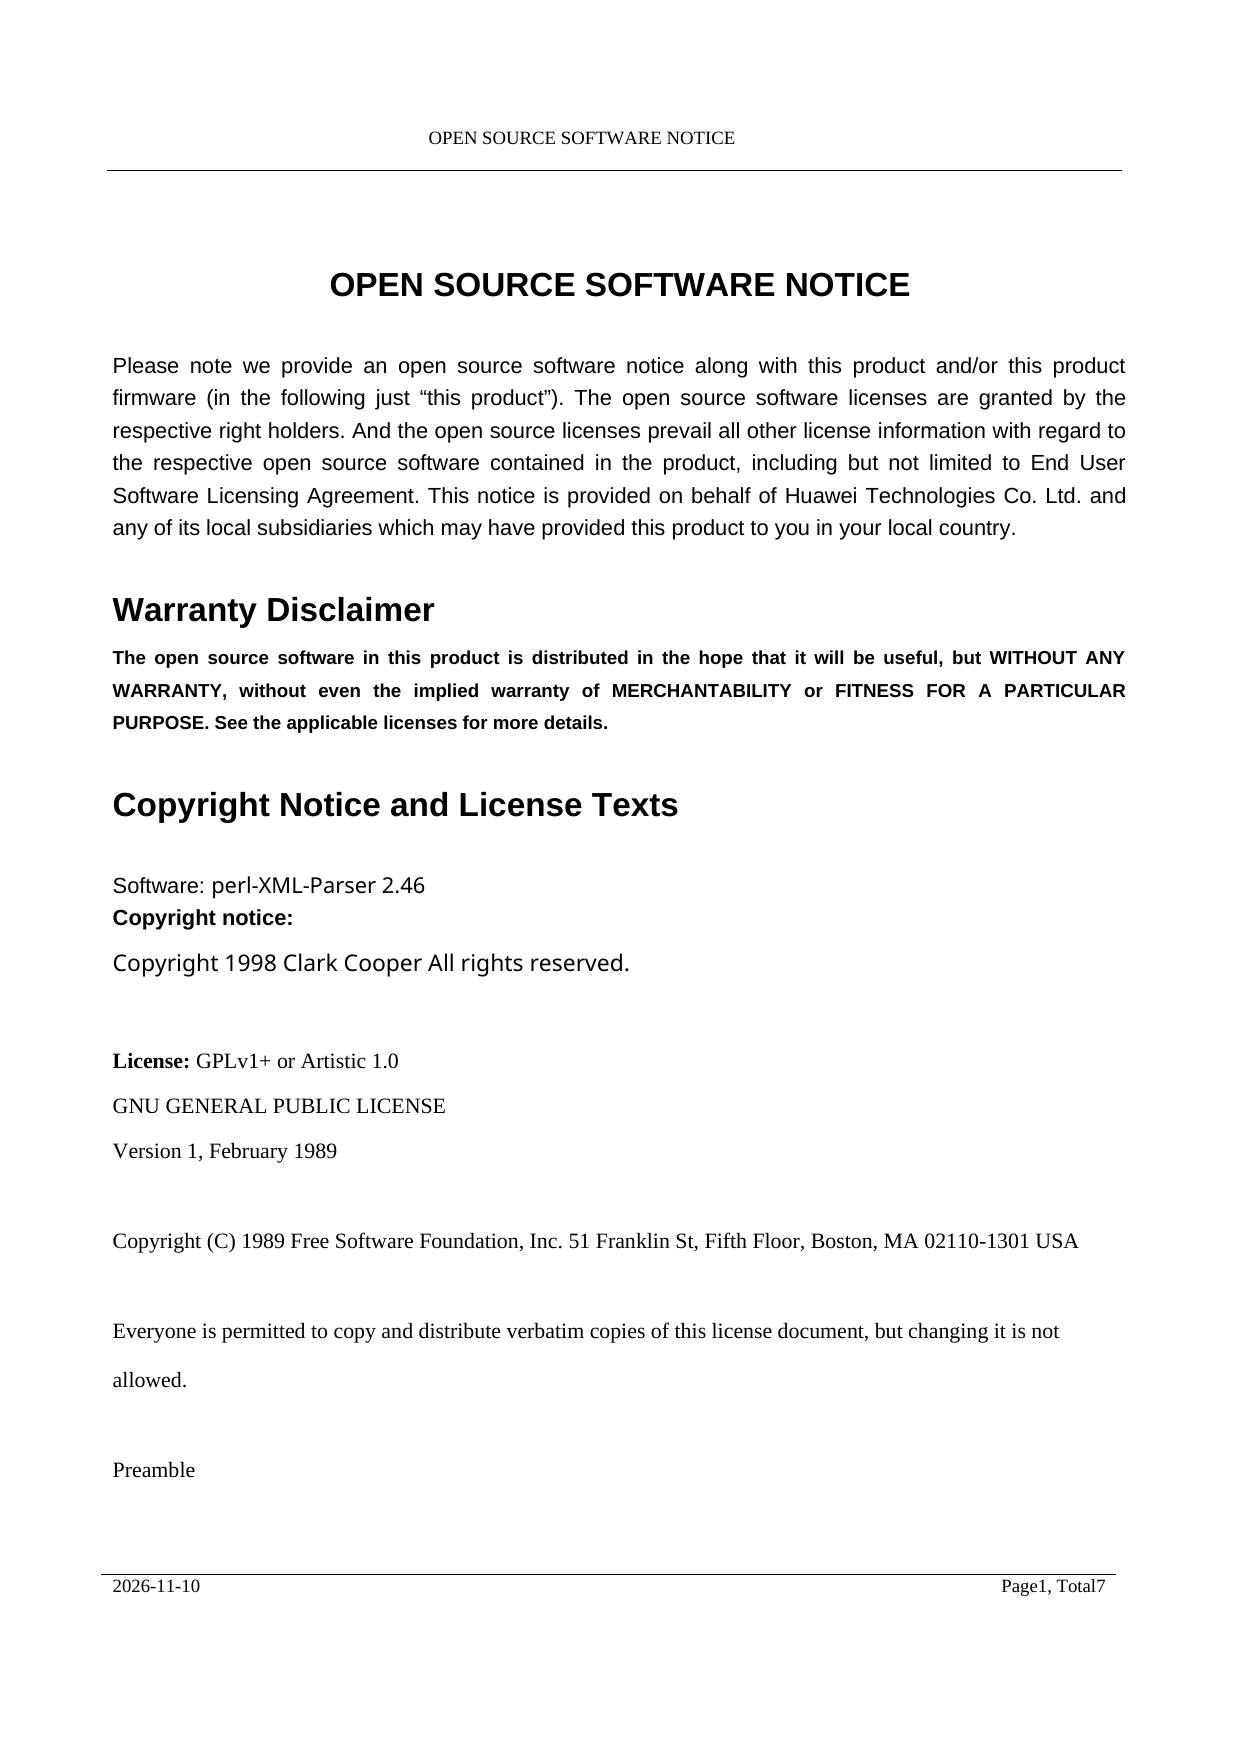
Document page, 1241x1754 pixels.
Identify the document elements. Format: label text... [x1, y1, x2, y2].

text GNU GENERAL PUBLIC LICENSE [112, 1089, 1128, 1122]
text Everyone is permitted to copy and distribute verbatim copies of this license document, but changing it is not allowed. [112, 1315, 1128, 1396]
text OPEN SOURCE SOFTWARE NOTICE [112, 251, 1128, 316]
text Copyright Notice and License Texts [112, 771, 1128, 836]
text The open source software in this product is distributed in the hope that it will be useful, but WITHOUT ANY WARRANTY, without even the implied warranty of MERCHANTABILITY or FITNESS FOR A PARTICULAR PURPOSE. See the applicable licenses for more details. [112, 641, 1128, 739]
text Software: perl-XML-Parser 2.46 [112, 869, 1128, 901]
text Copyright 1998 Clark Cooper All rights reserved. [112, 947, 1128, 1028]
text Preamble [112, 1454, 1128, 1486]
text Copyright (C) 1989 Free Software Foundation, Inc. 51 Franklin St, Fifth Floor, Boston, MA 02110-1301 USA [112, 1224, 1128, 1257]
text Copyright notice: [112, 901, 1128, 934]
text Please note we provide an open source software notice along with this product and/or this product firmware (in the following just “this product”). The open source software licenses are granted by the respective right holders. And the open source licenses prevail all other license information with regard to the respective open source software contained in the product, including but not limited to End User Software Licensing Agreement. This notice is provided on behalf of Huawei Technologies Co. Ltd. and any of its local subsidiaries which may have provided this product to you in your local country. [112, 349, 1128, 544]
text Version 1, February 1989 [112, 1134, 1128, 1167]
text License: GPLv1+ or Artistic 1.0 [112, 1044, 1128, 1077]
text Warranty Disclaimer [112, 576, 1128, 641]
